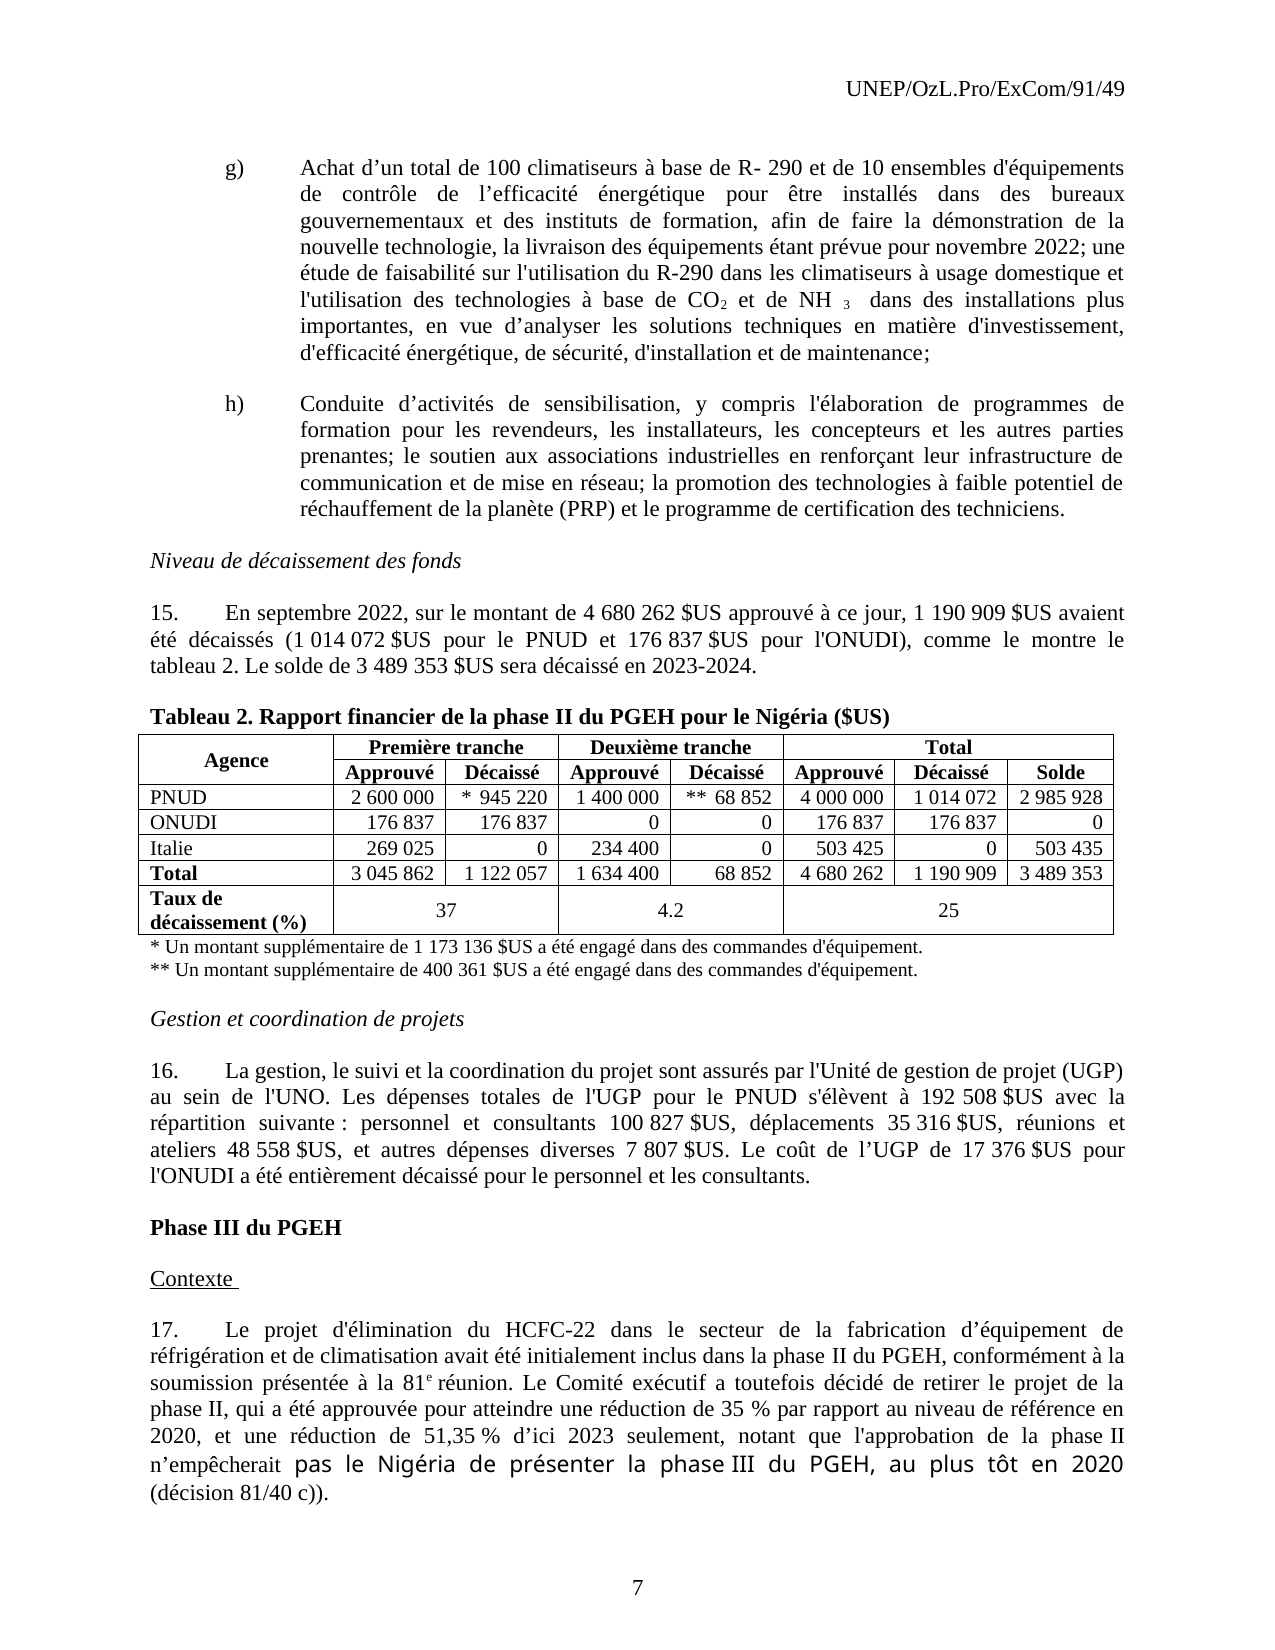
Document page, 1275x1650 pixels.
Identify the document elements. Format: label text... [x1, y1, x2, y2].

text Contexte [150, 1265, 1125, 1291]
table_cell 3 489 353 [1008, 861, 1113, 884]
table_header Première tranche [334, 735, 558, 759]
table_cell 176 837 [895, 810, 1007, 834]
table_cell PNUD [139, 785, 333, 809]
table_cell Approuvé [334, 760, 445, 784]
table_cell 4 000 000 [784, 785, 894, 809]
table_cell Approuvé [559, 760, 670, 784]
subtitle * Un montant supplémentaire de 1 173 136 $US a été engagé dans des commandes d'équipement. [150, 935, 1125, 958]
table_cell 0 [1008, 810, 1113, 834]
subtitle Achat d’un total de 100 climatiseurs à base de R- 290 et de 10 ensembles d'équipements de contrôle de l’efficacité énergétique pour être installés dans des bureaux gouvernementaux et des instituts de formation, afin de faire la démonstration de la nouvelle technologie, la livraison des équipements étant prévue pour novembre 2022; une étude de faisabilité sur l'utilisation du R-290 dans les climatiseurs à usage domestique et l'utilisation des technologies à base de CO2 et de NH 3 dans des installations plus importantes, en vue d’analyser les solutions techniques en matière d'investissement, d'efficacité énergétique, de sécurité, d'installation et de maintenance; [225, 154, 1125, 365]
table_header Total [784, 735, 1113, 759]
table_cell 1 122 057 [446, 861, 558, 884]
subtitle Phase III du PGEH [150, 1213, 1125, 1240]
table_cell Solde [1008, 760, 1113, 784]
table_header Deuxième tranche [559, 735, 783, 759]
table_header Agence [139, 735, 333, 784]
text Tableau 2. Rapport financier de la phase II du PGEH pour le Nigéria ($US) [150, 703, 1125, 730]
table_cell Décaissé [671, 760, 783, 784]
table_cell 503 435 [1008, 835, 1113, 859]
table_cell 4.2 [559, 886, 783, 934]
table_cell Italie [139, 835, 333, 859]
table_cell 1 190 909 [895, 861, 1007, 884]
table_cell ** 68 852 [671, 785, 783, 809]
table_cell 234 400 [559, 835, 670, 859]
table_cell 176 837 [446, 810, 558, 834]
table_cell 0 [671, 835, 783, 859]
table_cell 25 [784, 886, 1113, 934]
subtitle Le projet d'élimination du HCFC-22 dans le secteur de la fabrication d’équipement de réfrigération et de climatisation avait été initialement inclus dans la phase II du PGEH, conformément à la soumission présentée à la 81e réunion. Le Comité exécutif a toutefois décidé de retirer le projet de la phase II, qui a été approuvée pour atteindre une réduction de 35 % par rapport au niveau de référence en 2020, et une réduction de 51,35 % d’ici 2023 seulement, notant que l'approbation de la phase II n’empêcherait pas le Nigéria de présenter la phase III du PGEH, au plus tôt en 2020 (décision 81/40 c)). [150, 1316, 1125, 1506]
table_cell 503 425 [784, 835, 894, 859]
table_cell * 945 220 [446, 785, 558, 809]
table_cell 176 837 [784, 810, 894, 834]
table_cell 1 014 072 [895, 785, 1007, 809]
subtitle La gestion, le suivi et la coordination du projet sont assurés par l'Unité de gestion de projet (UGP) au sein de l'UNO. Les dépenses totales de l'UGP pour le PNUD s'élèvent à 192 508 $US avec la répartition suivante : personnel et consultants 100 827 $US, déplacements 35 316 $US, réunions et ateliers 48 558 $US, et autres dépenses diverses 7 807 $US. Le coût de l’UGP de 17 376 $US pour l'ONUDI a été entièrement décaissé pour le personnel et les consultants. [150, 1057, 1125, 1188]
table_cell 2 600 000 [334, 785, 445, 809]
text Niveau de décaissement des fonds [150, 547, 1125, 573]
table_cell Décaissé [895, 760, 1007, 784]
table_cell 4 680 262 [784, 861, 894, 884]
table_cell 269 025 [334, 835, 445, 859]
subtitle En septembre 2022, sur le montant de 4 680 262 $US approuvé à ce jour, 1 190 909 $US avaient été décaissés (1 014 072 $US pour le PNUD et 176 837 $US pour l'ONUDI), comme le montre le tableau 2. Le solde de 3 489 353 $US sera décaissé en 2023-2024. [150, 599, 1125, 678]
table_cell 0 [446, 835, 558, 859]
subtitle Conduite d’activités de sensibilisation, y compris l'élaboration de programmes de formation pour les revendeurs, les installateurs, les concepteurs et les autres parties prenantes; le soutien aux associations industrielles en renforçant leur infrastructure de communication et de mise en réseau; la promotion des technologies à faible potentiel de réchauffement de la planète (PRP) et le programme de certification des techniciens. [225, 390, 1125, 522]
table_cell Approuvé [784, 760, 894, 784]
table_cell Décaissé [446, 760, 558, 784]
table_cell 1 400 000 [559, 785, 670, 809]
table_cell 1 634 400 [559, 861, 670, 884]
table_cell 0 [895, 835, 1007, 859]
subtitle Gestion et coordination de projets [150, 1005, 1125, 1032]
table_cell Taux de décaissement (%) [139, 886, 333, 934]
table_cell 2 985 928 [1008, 785, 1113, 809]
table_cell 3 045 862 [334, 861, 445, 884]
table_cell 0 [671, 810, 783, 834]
table_cell ONUDI [139, 810, 333, 834]
table_cell 37 [334, 886, 558, 934]
table_cell Total [139, 861, 333, 884]
table_cell 176 837 [334, 810, 445, 834]
table_cell 68 852 [671, 861, 783, 884]
subtitle ** Un montant supplémentaire de 400 361 $US a été engagé dans des commandes d'équipement. [150, 958, 1125, 980]
table_cell 0 [559, 810, 670, 834]
